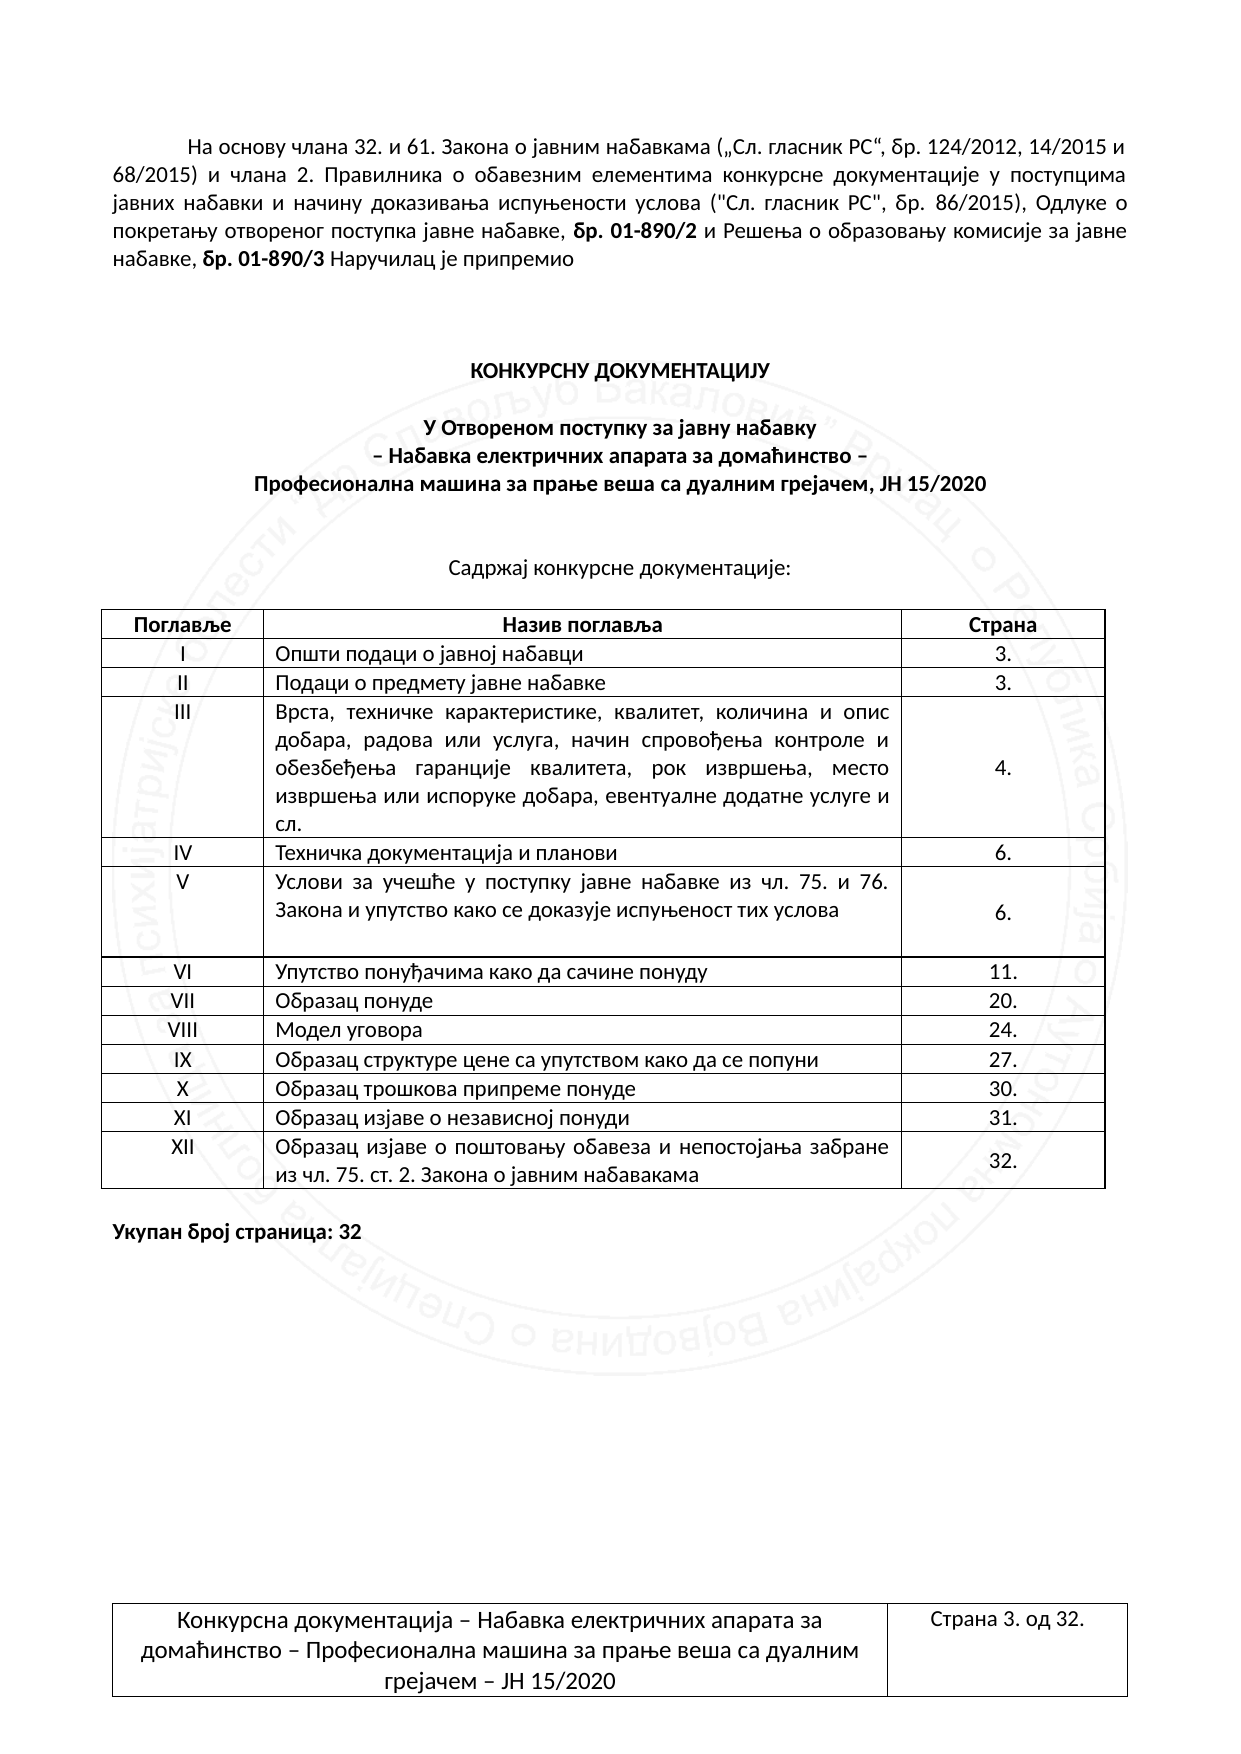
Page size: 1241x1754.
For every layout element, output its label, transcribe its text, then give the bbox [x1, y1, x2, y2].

table_cell 3. [902, 639, 1104, 667]
text – Набавка електричних апарата за домаћинство – [112, 441, 1128, 469]
table_cell Врста, техничке карактеристике, квалитет, количина и опис добара, радова или услуга, начин спровођења контроле и обезбеђења гаранције квалитета, рок извршења, место извршења или испоруке добара, евентуалне додатне услуге и сл. [264, 697, 901, 837]
table_cell IV [102, 838, 263, 866]
table_cell 6. [902, 867, 1104, 956]
table_cell 31. [902, 1103, 1104, 1131]
table_cell II [102, 668, 263, 696]
table_cell Техничка документација и планови [264, 838, 901, 866]
table_cell Образац изјаве о поштовању обавеза и непостојања забране из чл. 75. ст. 2. Закона о јавним набавакама [264, 1132, 901, 1188]
table_cell Упутство понуђачима како да сачине понуду [264, 958, 901, 986]
table_cell Образац трошкова припреме понуде [264, 1074, 901, 1102]
text Садржај конкурсне документације: [112, 553, 1128, 581]
table_cell 3. [902, 668, 1104, 696]
table_header Назив поглавља [264, 610, 901, 638]
table_header Поглавље [102, 610, 263, 638]
table_cell V [102, 867, 263, 956]
table_cell 4. [902, 697, 1104, 837]
table_cell 11. [902, 958, 1104, 986]
table_cell XII [102, 1132, 263, 1188]
text У Oтвореном поступку за јавну набавку [112, 413, 1128, 441]
table_cell I [102, 639, 263, 667]
table_header Страна [902, 610, 1104, 638]
table_cell III [102, 697, 263, 837]
table_cell VIII [102, 1016, 263, 1044]
table_cell X [102, 1074, 263, 1102]
table_cell 6. [902, 838, 1104, 866]
table_cell Образац изјаве о независној понуди [264, 1103, 901, 1131]
table_cell VI [102, 958, 263, 986]
text На основу члана 32. и 61. Закона о јавним набавкама („Сл. гласник РС“, бр. 124/2012, 14/2015 и 68/2015) и члана 2. Правилника о обавезним елементима конкурсне документације у поступцима јавних набавки и начину доказивања испуњености услова ("Сл. гласник РС", бр. 86/2015), Одлуке о покретању отвореног поступка јавне набавке, бр. 01-890/2 и Решења о образовању комисије за јавне набавке, бр. 01-890/3 Наручилац је припремио [112, 132, 1128, 273]
text КОНКУРСНУ ДОКУМЕНТАЦИЈУ [112, 357, 1128, 385]
table_cell Услови за учешће у поступку јавне набавке из чл. 75. и 76. Закона и упутство како се доказује испуњеност тих услова [264, 867, 901, 956]
table_cell 30. [902, 1074, 1104, 1102]
table_cell VII [102, 987, 263, 1014]
table_cell 24. [902, 1016, 1104, 1044]
table_cell XI [102, 1103, 263, 1131]
table_cell Образац понуде [264, 987, 901, 1014]
table_cell Модел уговора [264, 1016, 901, 1044]
table_cell 20. [902, 987, 1104, 1014]
table_cell 27. [902, 1045, 1104, 1073]
text Укупан број страница: 32 [112, 1217, 1128, 1245]
table_cell Општи подаци о јавној набавци [264, 639, 901, 667]
table_cell 32. [902, 1132, 1104, 1188]
table_cell Подаци о предмету јавне набавке [264, 668, 901, 696]
table_cell IX [102, 1045, 263, 1073]
text Професионална машина за прање веша са дуалним грејачем, ЈН 15/2020 [112, 469, 1128, 497]
table_cell Образац структуре цене са упутством како да се попуни [264, 1045, 901, 1073]
